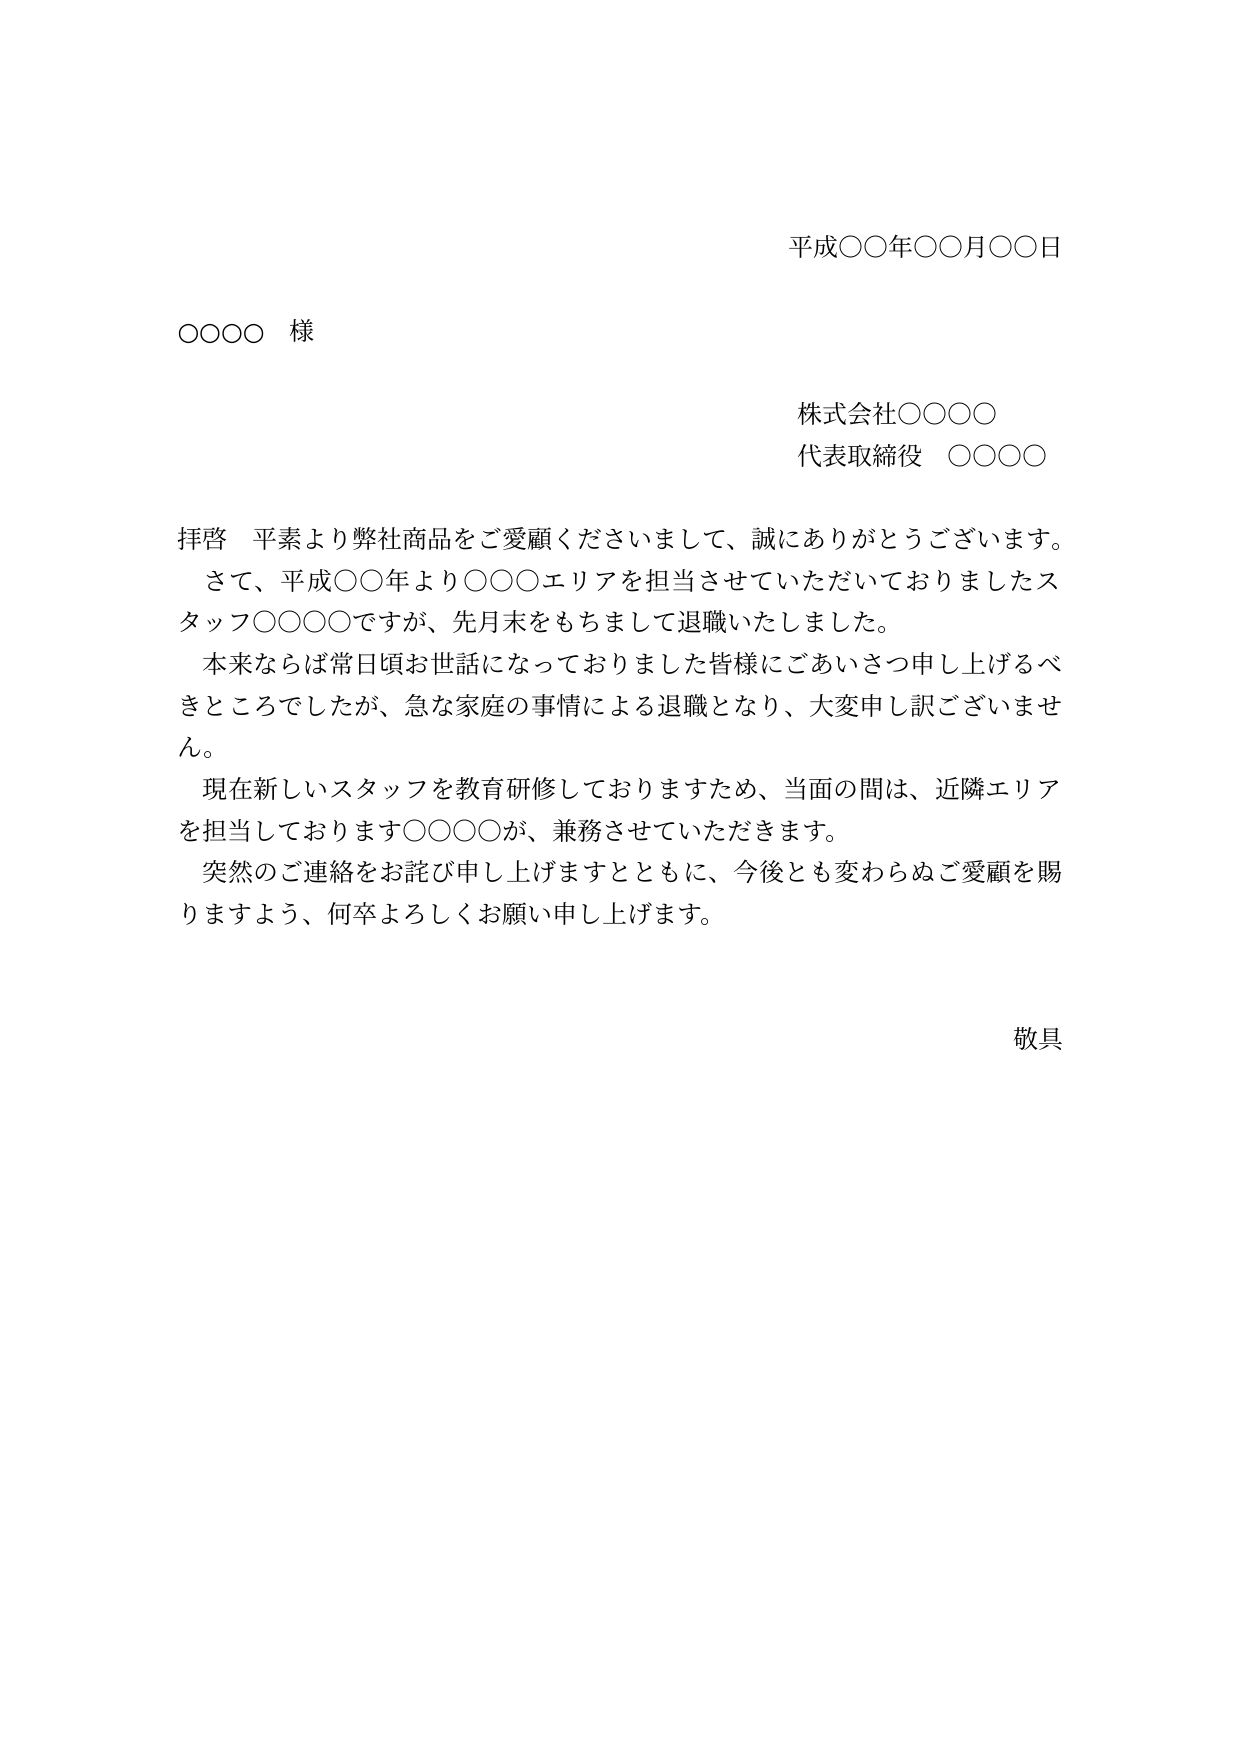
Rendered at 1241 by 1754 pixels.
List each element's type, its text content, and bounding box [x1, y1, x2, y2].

text 代表取締役 ○○○○ [797, 433, 1063, 475]
text 突然のご連絡をお詫び申し上げますとともに、今後とも変わらぬご愛顧を賜りますよう、何卒よろしくお願い申し上げます。 [177, 850, 1063, 933]
text 株式会社○○○○ [797, 392, 1063, 433]
text 敬具 [177, 1017, 1063, 1058]
text 本来ならば常日頃お世話になっておりました皆様にごあいさつ申し上げるべきところでしたが、急な家庭の事情による退職となり、大変申し訳ございません。 [177, 642, 1063, 767]
text さて、平成○○年より○○○エリアを担当させていただいておりましたスタッフ○○○○ですが、先月末をもちまして退職いたしました。 [177, 558, 1063, 642]
text 平成○○年○○月○○日 [177, 225, 1063, 267]
text 現在新しいスタッフを教育研修しておりますため、当面の間は、近隣エリアを担当しております○○○○が、兼務させていただきます。 [177, 767, 1063, 850]
text 拝啓 平素より弊社商品をご愛顧くださいまして、誠にありがとうございます。 [177, 517, 1063, 558]
text ○○○○ 様 [177, 308, 1063, 350]
